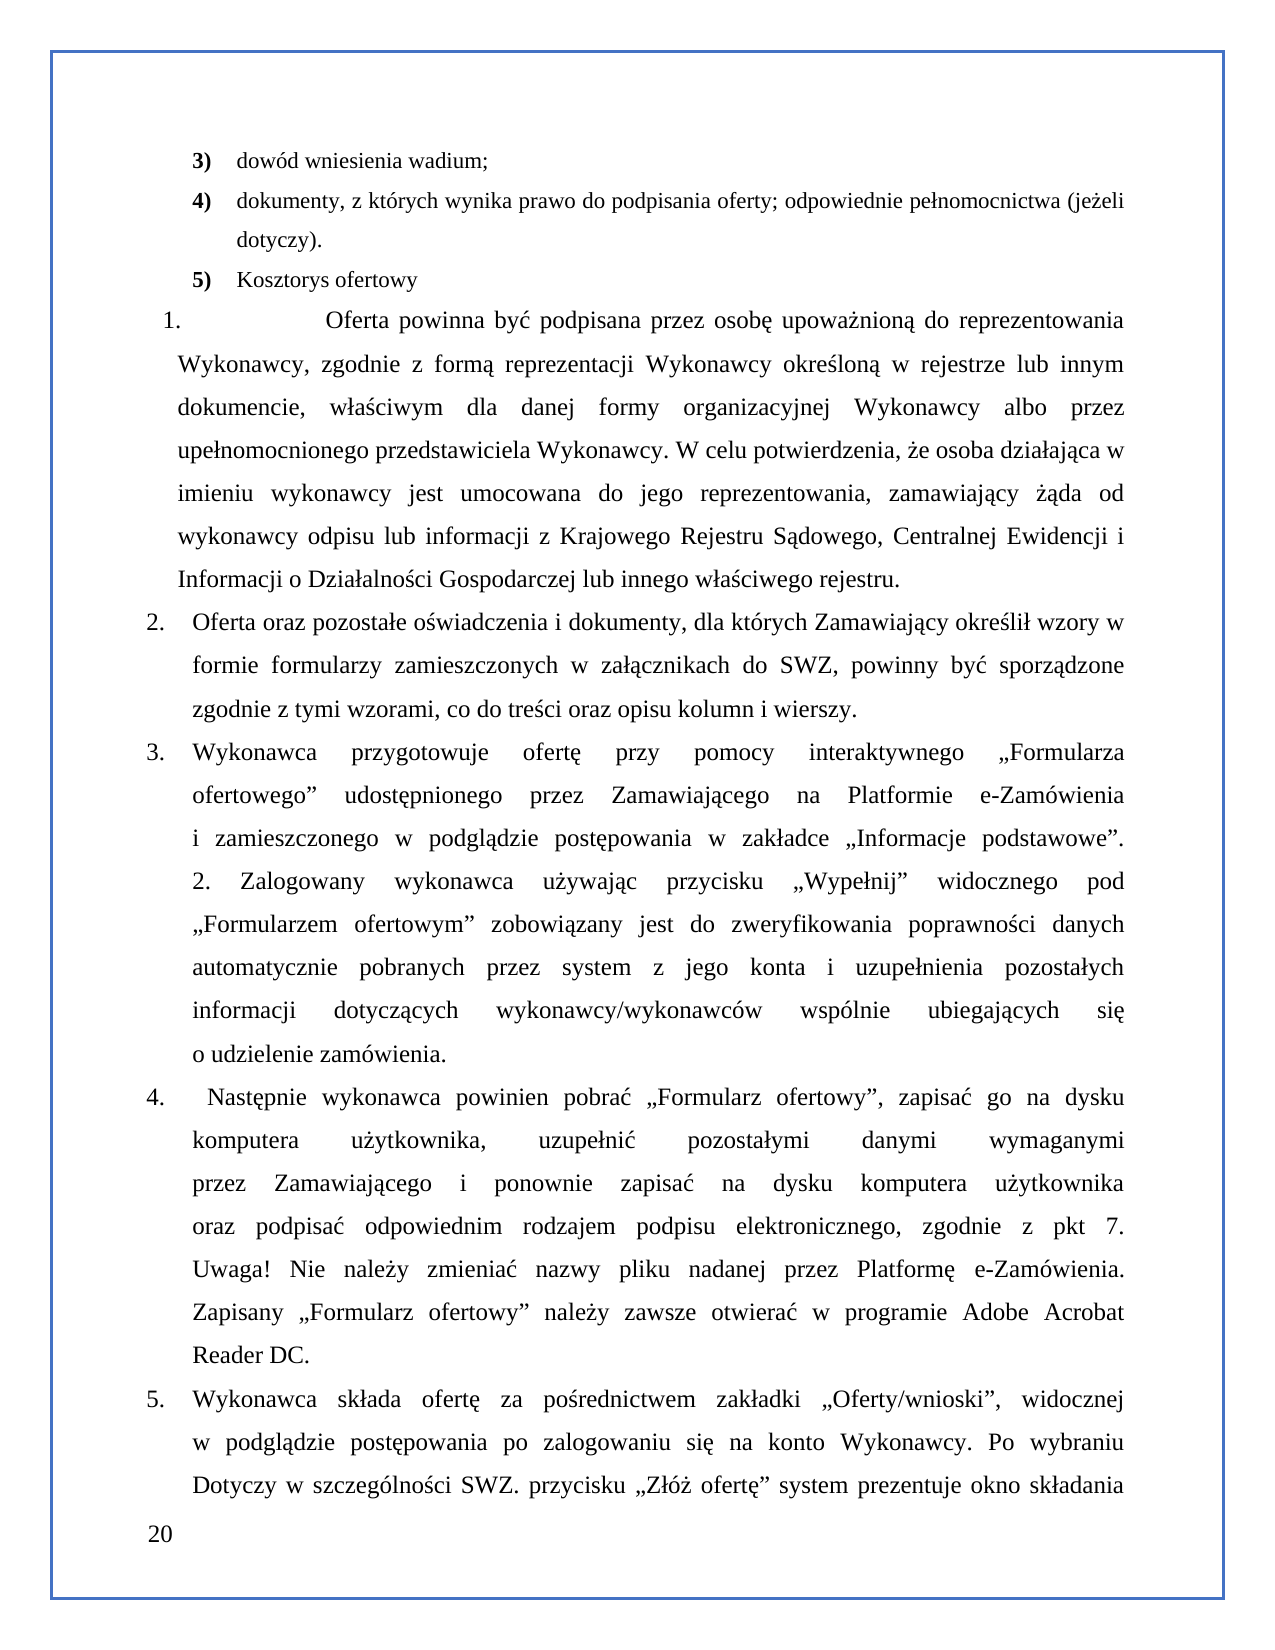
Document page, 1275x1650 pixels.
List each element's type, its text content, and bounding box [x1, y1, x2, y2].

list Oferta oraz pozostałe oświadczenia i dokumenty, dla których Zamawiający określił wzory w formie formularzy zamieszczonych w załącznikach do SWZ, powinny być sporządzone zgodnie z tymi wzorami, co do treści oraz opisu kolumn i wierszy. [146, 607, 1125, 722]
list dokumenty, z których wynika prawo do podpisania oferty; odpowiednie pełnomocnictwa (jeżeli dotyczy). [192, 187, 1125, 253]
list Oferta powinna być podpisana przez osobę upoważnioną do reprezentowania Wykonawcy, zgodnie z formą reprezentacji Wykonawcy określoną w rejestrze lub innym dokumencie, właściwym dla danej formy organizacyjnej Wykonawcy albo przez upełnomocnionego przedstawiciela Wykonawcy. W celu potwierdzenia, że osoba działająca w imieniu wykonawcy jest umocowana do jego reprezentowania, zamawiający żąda od wykonawcy odpisu lub informacji z Krajowego Rejestru Sądowego, Centralnej Ewidencji i Informacji o Działalności Gospodarczej lub innego właściwego rejestru. [162, 306, 1125, 593]
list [146, 1384, 1125, 1499]
list Kosztorys ofertowy [192, 266, 1125, 292]
list Wykonawca przygotowuje ofertę przy pomocy interaktywnego „Formularza ofertowego” udostępnionego przez Zamawiającego na Platformie e-Zamówienia i zamieszczonego w podglądzie postępowania w zakładce „Informacje podstawowe”. 2. Zalogowany wykonawca używając przycisku „Wypełnij” widocznego pod „Formularzem ofertowym” zobowiązany jest do zweryfikowania poprawności danych automatycznie pobranych przez system z jego konta i uzupełnienia pozostałych informacji dotyczących wykonawcy/wykonawców wspólnie ubiegających się o udzielenie zamówienia. [146, 737, 1125, 1067]
list Następnie wykonawca powinien pobrać „Formularz ofertowy”, zapisać go na dysku komputera użytkownika, uzupełnić pozostałymi danymi wymaganymi przez Zamawiającego i ponownie zapisać na dysku komputera użytkownika oraz podpisać odpowiednim rodzajem podpisu elektronicznego, zgodnie z pkt 7. Uwaga! Nie należy zmieniać nazwy pliku nadanej przez Platformę e-Zamówienia. Zapisany „Formularz ofertowy” należy zawsze otwierać w programie Adobe Acrobat Reader DC. [146, 1082, 1125, 1369]
list dowód wniesienia wadium; [192, 148, 1125, 174]
